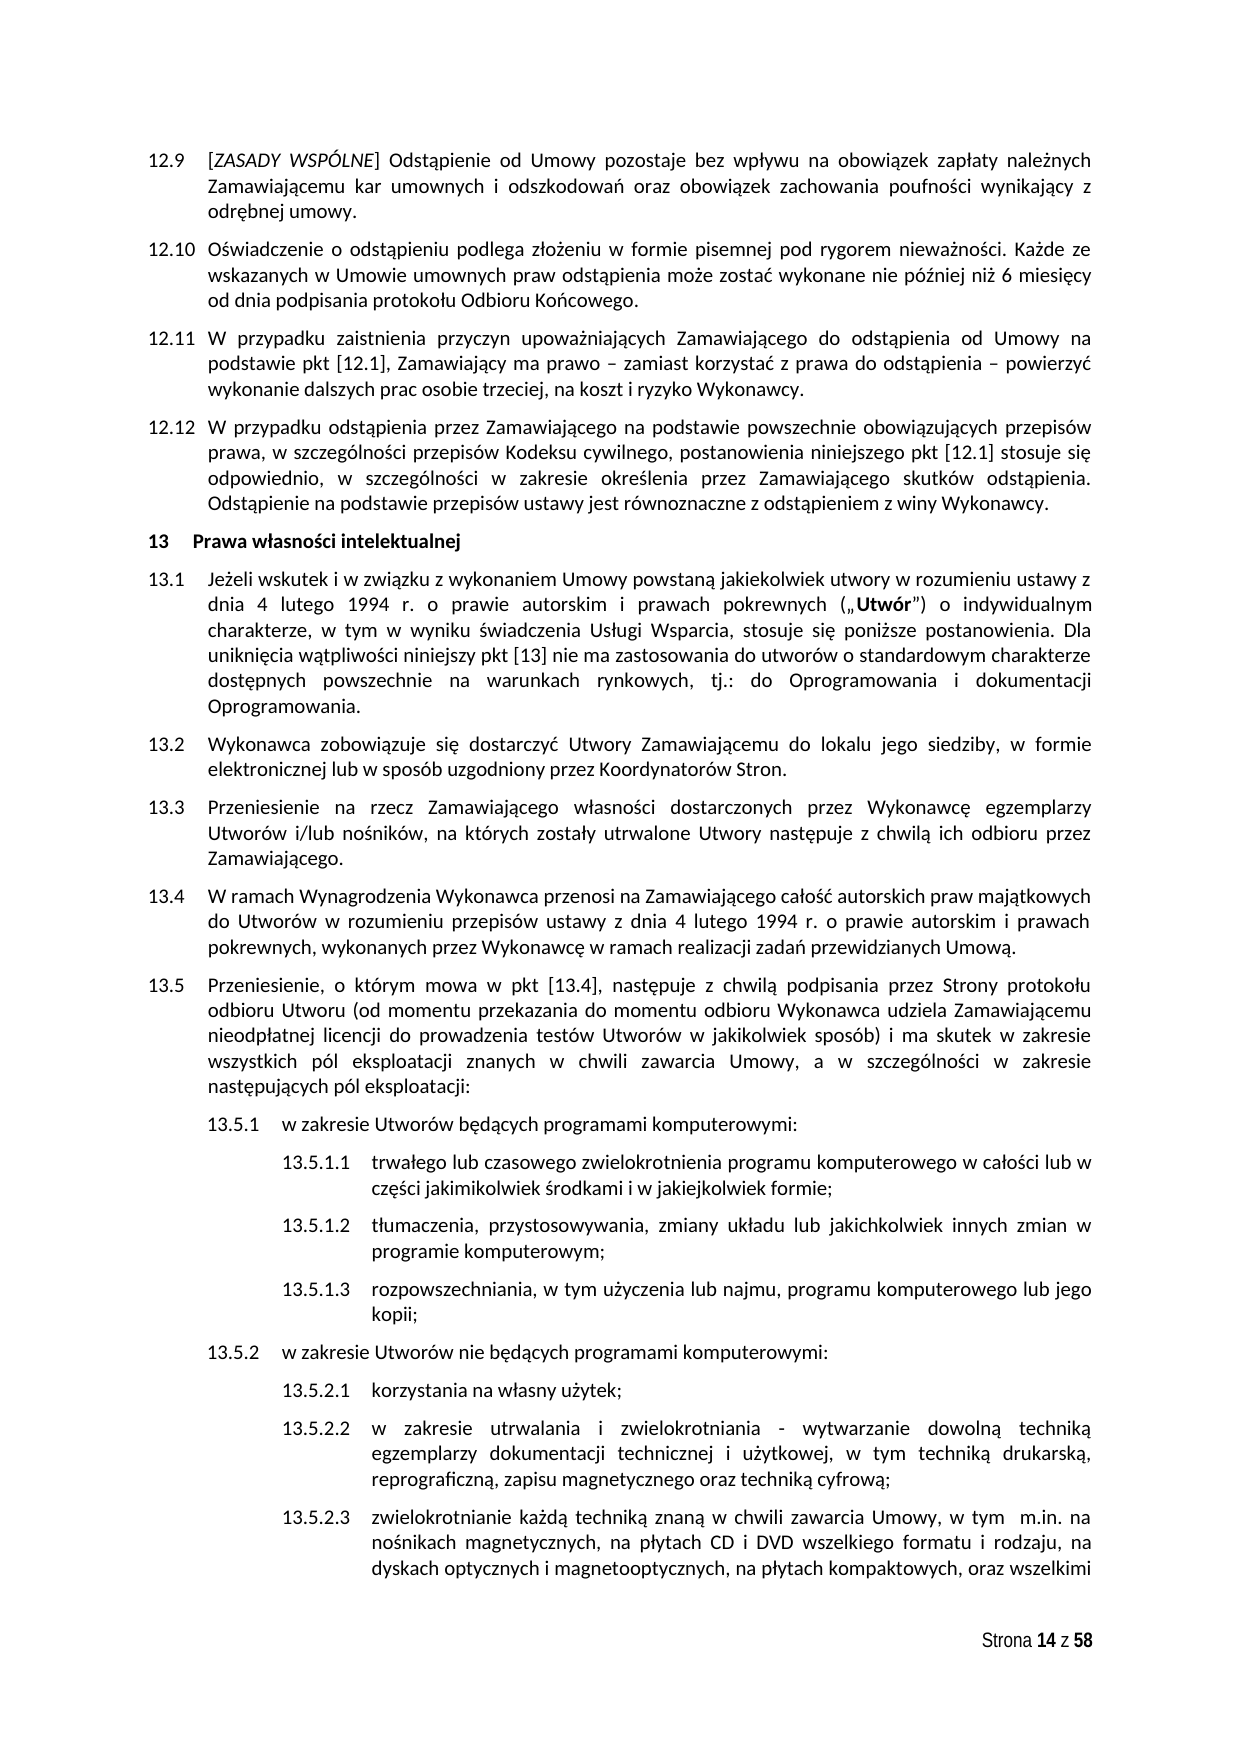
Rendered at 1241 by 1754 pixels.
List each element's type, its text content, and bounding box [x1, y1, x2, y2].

subtitle Oświadczenie o odstąpieniu podlega złożeniu w formie pisemnej pod rygorem nieważności. Każde ze wskazanych w Umowie umownych praw odstąpienia może zostać wykonane nie później niż 6 miesięcy od dnia podpisania protokołu Odbioru Końcowego. [148, 236, 1093, 313]
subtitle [282, 1504, 1093, 1580]
subtitle W ramach Wynagrodzenia Wykonawca przenosi na Zamawiającego całość autorskich praw majątkowych do Utworów w rozumieniu przepisów ustawy z dnia 4 lutego 1994 r. o prawie autorskim i prawach pokrewnych, wykonanych przez Wykonawcę w ramach realizacji zadań przewidzianych Umową. [148, 883, 1093, 959]
subtitle W przypadku odstąpienia przez Zamawiającego na podstawie powszechnie obowiązujących przepisów prawa, w szczególności przepisów Kodeksu cywilnego, postanowienia niniejszego pkt [12.1] stosuje się odpowiednio, w szczególności w zakresie określenia przez Zamawiającego skutków odstąpienia. Odstąpienie na podstawie przepisów ustawy jest równoznaczne z odstąpieniem z winy Wykonawcy. [148, 414, 1093, 516]
subtitle Przeniesienie, o którym mowa w pkt [13.4], następuje z chwilą podpisania przez Strony protokołu odbioru Utworu (od momentu przekazania do momentu odbioru Wykonawca udziela Zamawiającemu nieodpłatnej licencji do prowadzenia testów Utworów w jakikolwiek sposób) i ma skutek w zakresie wszystkich pól eksploatacji znanych w chwili zawarcia Umowy, a w szczególności w zakresie następujących pól eksploatacji: [148, 972, 1093, 1099]
subtitle tłumaczenia, przystosowywania, zmiany układu lub jakichkolwiek innych zmian w programie komputerowym; [282, 1213, 1093, 1263]
subtitle Prawa własności intelektualnej [148, 528, 1093, 553]
subtitle w zakresie Utworów nie będących programami komputerowymi: [207, 1339, 1093, 1365]
subtitle W przypadku zaistnienia przyczyn upoważniających Zamawiającego do odstąpienia od Umowy na podstawie pkt [12.1], Zamawiający ma prawo – zamiast korzystać z prawa do odstąpienia – powierzyć wykonanie dalszych prac osobie trzeciej, na koszt i ryzyko Wykonawcy. [148, 325, 1093, 401]
subtitle w zakresie utrwalania i zwielokrotniania - wytwarzanie dowolną techniką egzemplarzy dokumentacji technicznej i użytkowej, w tym techniką drukarską, reprograficzną, zapisu magnetycznego oraz techniką cyfrową; [282, 1415, 1093, 1491]
subtitle rozpowszechniania, w tym użyczenia lub najmu, programu komputerowego lub jego kopii; [282, 1276, 1093, 1327]
subtitle Wykonawca zobowiązuje się dostarczyć Utwory Zamawiającemu do lokalu jego siedziby, w formie elektronicznej lub w sposób uzgodniony przez Koordynatorów Stron. [148, 731, 1093, 782]
subtitle Jeżeli wskutek i w związku z wykonaniem Umowy powstaną jakiekolwiek utwory w rozumieniu ustawy z dnia 4 lutego 1994 r. o prawie autorskim i prawach pokrewnych („Utwór”) o indywidualnym charakterze, w tym w wyniku świadczenia Usługi Wsparcia, stosuje się poniższe postanowienia. Dla uniknięcia wątpliwości niniejszy pkt [13] nie ma zastosowania do utworów o standardowym charakterze dostępnych powszechnie na warunkach rynkowych, tj.: do Oprogramowania i dokumentacji Oprogramowania. [148, 566, 1093, 718]
subtitle trwałego lub czasowego zwielokrotnienia programu komputerowego w całości lub w części jakimikolwiek środkami i w jakiejkolwiek formie; [282, 1149, 1093, 1200]
subtitle Przeniesienie na rzecz Zamawiającego własności dostarczonych przez Wykonawcę egzemplarzy Utworów i/lub nośników, na których zostały utrwalone Utwory następuje z chwilą ich odbioru przez Zamawiającego. [148, 794, 1093, 871]
subtitle w zakresie Utworów będących programami komputerowymi: [207, 1111, 1093, 1137]
subtitle [zasady wspólne] Odstąpienie od Umowy pozostaje bez wpływu na obowiązek zapłaty należnych Zamawiającemu kar umownych i odszkodowań oraz obowiązek zachowania poufności wynikający z odrębnej umowy. [148, 148, 1093, 224]
subtitle korzystania na własny użytek; [282, 1377, 1093, 1403]
